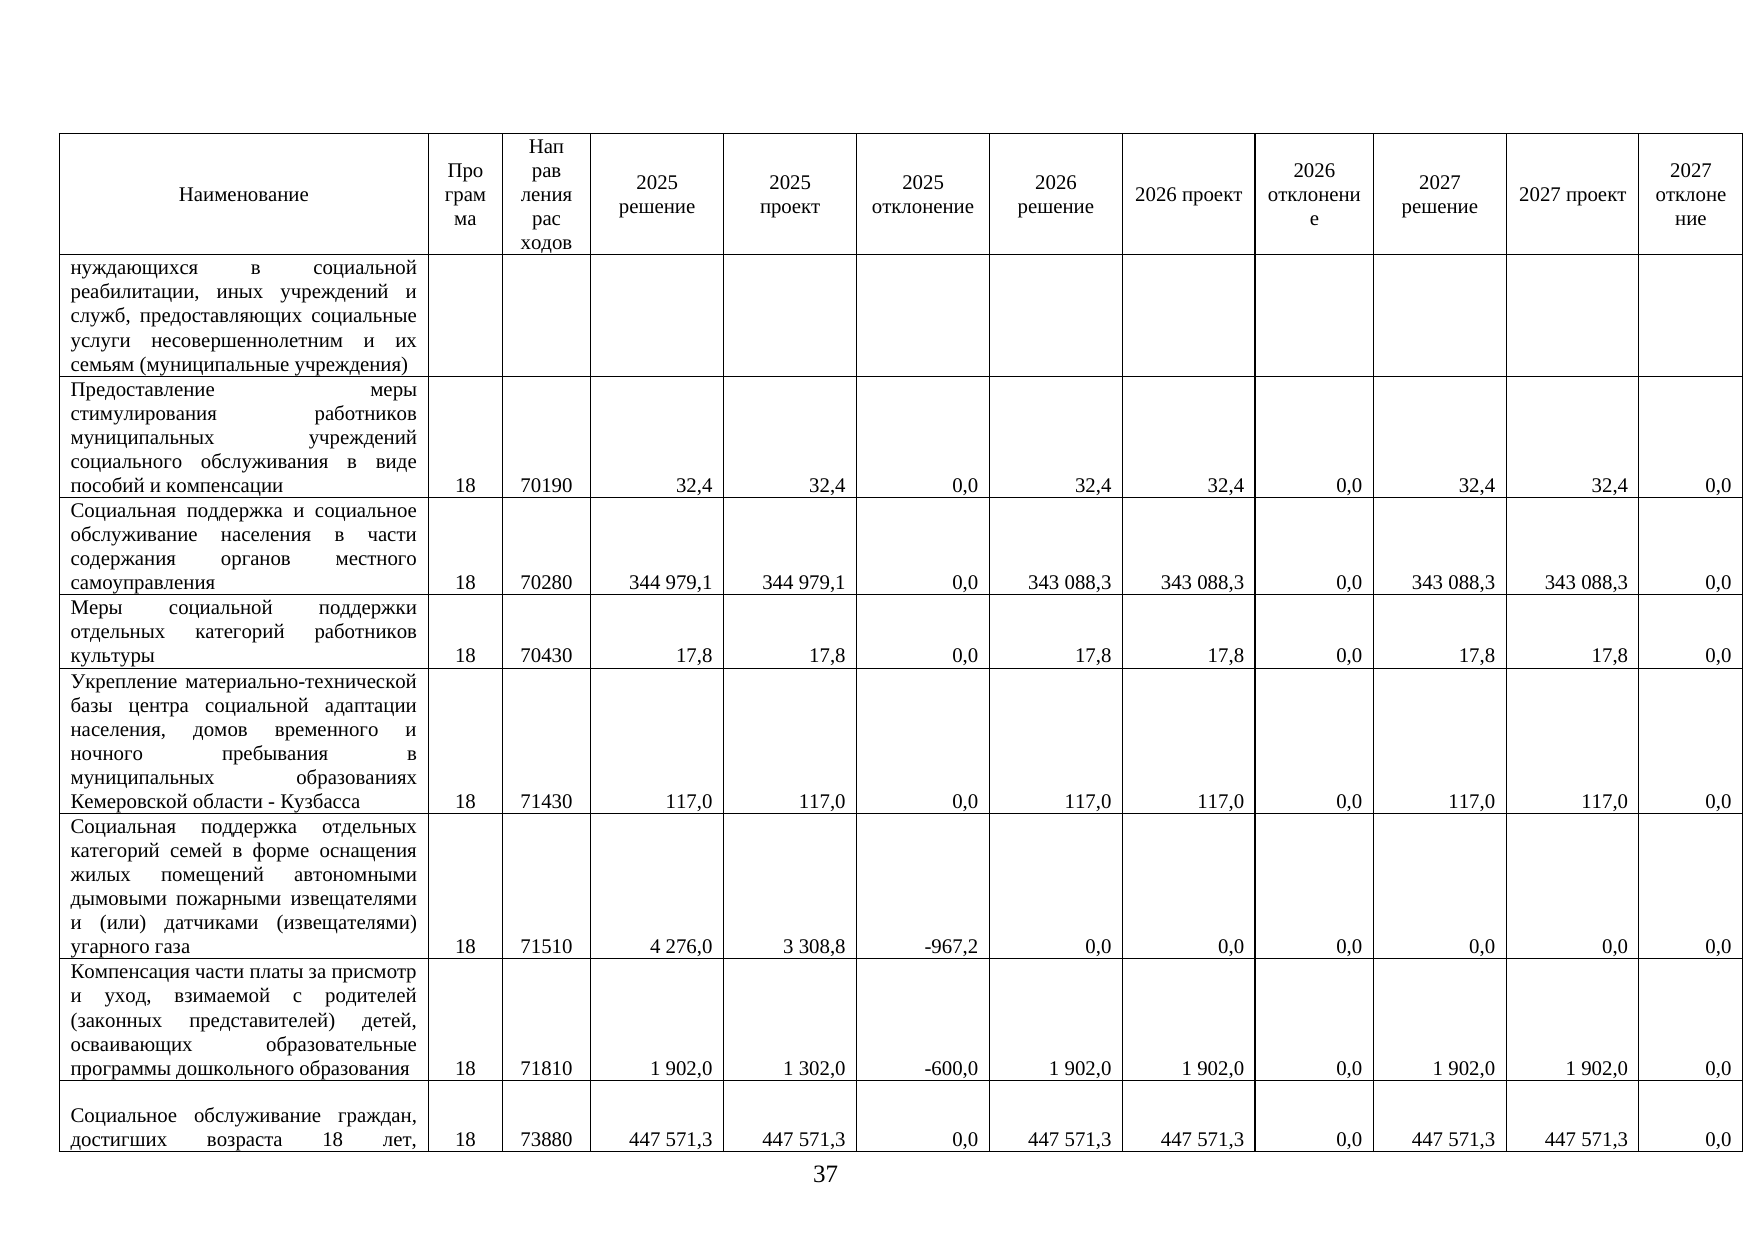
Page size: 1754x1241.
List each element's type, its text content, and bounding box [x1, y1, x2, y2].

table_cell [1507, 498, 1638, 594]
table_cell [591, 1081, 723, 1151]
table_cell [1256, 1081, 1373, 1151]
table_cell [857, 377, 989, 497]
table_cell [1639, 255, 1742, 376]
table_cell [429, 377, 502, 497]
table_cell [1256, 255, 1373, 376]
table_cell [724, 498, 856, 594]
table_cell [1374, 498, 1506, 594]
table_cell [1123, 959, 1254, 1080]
table_header 2026 проект [1123, 134, 1254, 254]
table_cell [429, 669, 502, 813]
table_header 2025 решение [591, 134, 723, 254]
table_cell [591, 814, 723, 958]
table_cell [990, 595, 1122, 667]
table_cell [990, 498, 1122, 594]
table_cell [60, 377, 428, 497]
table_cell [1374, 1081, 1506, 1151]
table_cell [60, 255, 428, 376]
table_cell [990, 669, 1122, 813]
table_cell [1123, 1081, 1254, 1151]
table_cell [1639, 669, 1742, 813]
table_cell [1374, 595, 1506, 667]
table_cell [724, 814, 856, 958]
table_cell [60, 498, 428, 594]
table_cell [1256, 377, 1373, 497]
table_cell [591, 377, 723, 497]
table_header 2026 решение [990, 134, 1122, 254]
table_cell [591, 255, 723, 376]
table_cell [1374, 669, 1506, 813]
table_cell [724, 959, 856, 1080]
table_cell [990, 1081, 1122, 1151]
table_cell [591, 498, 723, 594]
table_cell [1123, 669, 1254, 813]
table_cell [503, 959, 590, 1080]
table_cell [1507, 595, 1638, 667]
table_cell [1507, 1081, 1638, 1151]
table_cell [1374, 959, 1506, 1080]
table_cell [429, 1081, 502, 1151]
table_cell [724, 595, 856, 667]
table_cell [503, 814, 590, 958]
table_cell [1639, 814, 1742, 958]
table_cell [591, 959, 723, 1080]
table_header 2025 отклонение [857, 134, 989, 254]
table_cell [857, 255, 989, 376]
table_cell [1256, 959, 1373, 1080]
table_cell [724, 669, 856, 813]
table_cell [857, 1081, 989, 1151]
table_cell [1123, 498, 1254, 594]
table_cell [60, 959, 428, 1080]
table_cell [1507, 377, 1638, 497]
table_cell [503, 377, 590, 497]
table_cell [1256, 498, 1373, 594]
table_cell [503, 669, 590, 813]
table_header Наименование [60, 134, 428, 254]
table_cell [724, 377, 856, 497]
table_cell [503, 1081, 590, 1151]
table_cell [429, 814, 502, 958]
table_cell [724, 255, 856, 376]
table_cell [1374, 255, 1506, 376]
table_header 2027 проект [1507, 134, 1638, 254]
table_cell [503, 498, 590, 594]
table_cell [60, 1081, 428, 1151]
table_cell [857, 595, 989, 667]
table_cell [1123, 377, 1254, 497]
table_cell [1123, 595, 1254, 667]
table_header 2026 отклонение [1256, 134, 1373, 254]
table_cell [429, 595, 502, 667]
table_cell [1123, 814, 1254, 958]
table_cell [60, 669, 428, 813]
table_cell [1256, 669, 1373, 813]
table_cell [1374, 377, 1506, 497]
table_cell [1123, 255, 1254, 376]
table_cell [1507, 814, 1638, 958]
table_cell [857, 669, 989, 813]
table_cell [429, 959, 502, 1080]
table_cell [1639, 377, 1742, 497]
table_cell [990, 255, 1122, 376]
table_header Нап рав ления рас ходов [503, 134, 590, 254]
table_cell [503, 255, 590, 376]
table_header Про грам ма [429, 134, 502, 254]
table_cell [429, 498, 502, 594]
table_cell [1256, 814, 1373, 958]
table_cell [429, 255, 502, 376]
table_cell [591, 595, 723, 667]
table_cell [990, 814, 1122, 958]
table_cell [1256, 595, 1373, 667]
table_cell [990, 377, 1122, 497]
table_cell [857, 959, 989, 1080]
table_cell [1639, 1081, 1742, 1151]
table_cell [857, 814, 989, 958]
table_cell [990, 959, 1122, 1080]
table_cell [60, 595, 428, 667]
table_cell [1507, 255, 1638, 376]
table_header 2027 отклонение [1639, 134, 1742, 254]
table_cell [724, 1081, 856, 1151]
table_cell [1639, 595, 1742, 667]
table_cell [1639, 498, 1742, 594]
table_header 2025 проект [724, 134, 856, 254]
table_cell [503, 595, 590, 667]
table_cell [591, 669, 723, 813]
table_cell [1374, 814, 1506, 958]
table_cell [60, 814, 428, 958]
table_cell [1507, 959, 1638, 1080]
table_header 2027 решение [1374, 134, 1506, 254]
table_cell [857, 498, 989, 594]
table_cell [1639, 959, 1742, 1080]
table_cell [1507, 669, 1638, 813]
